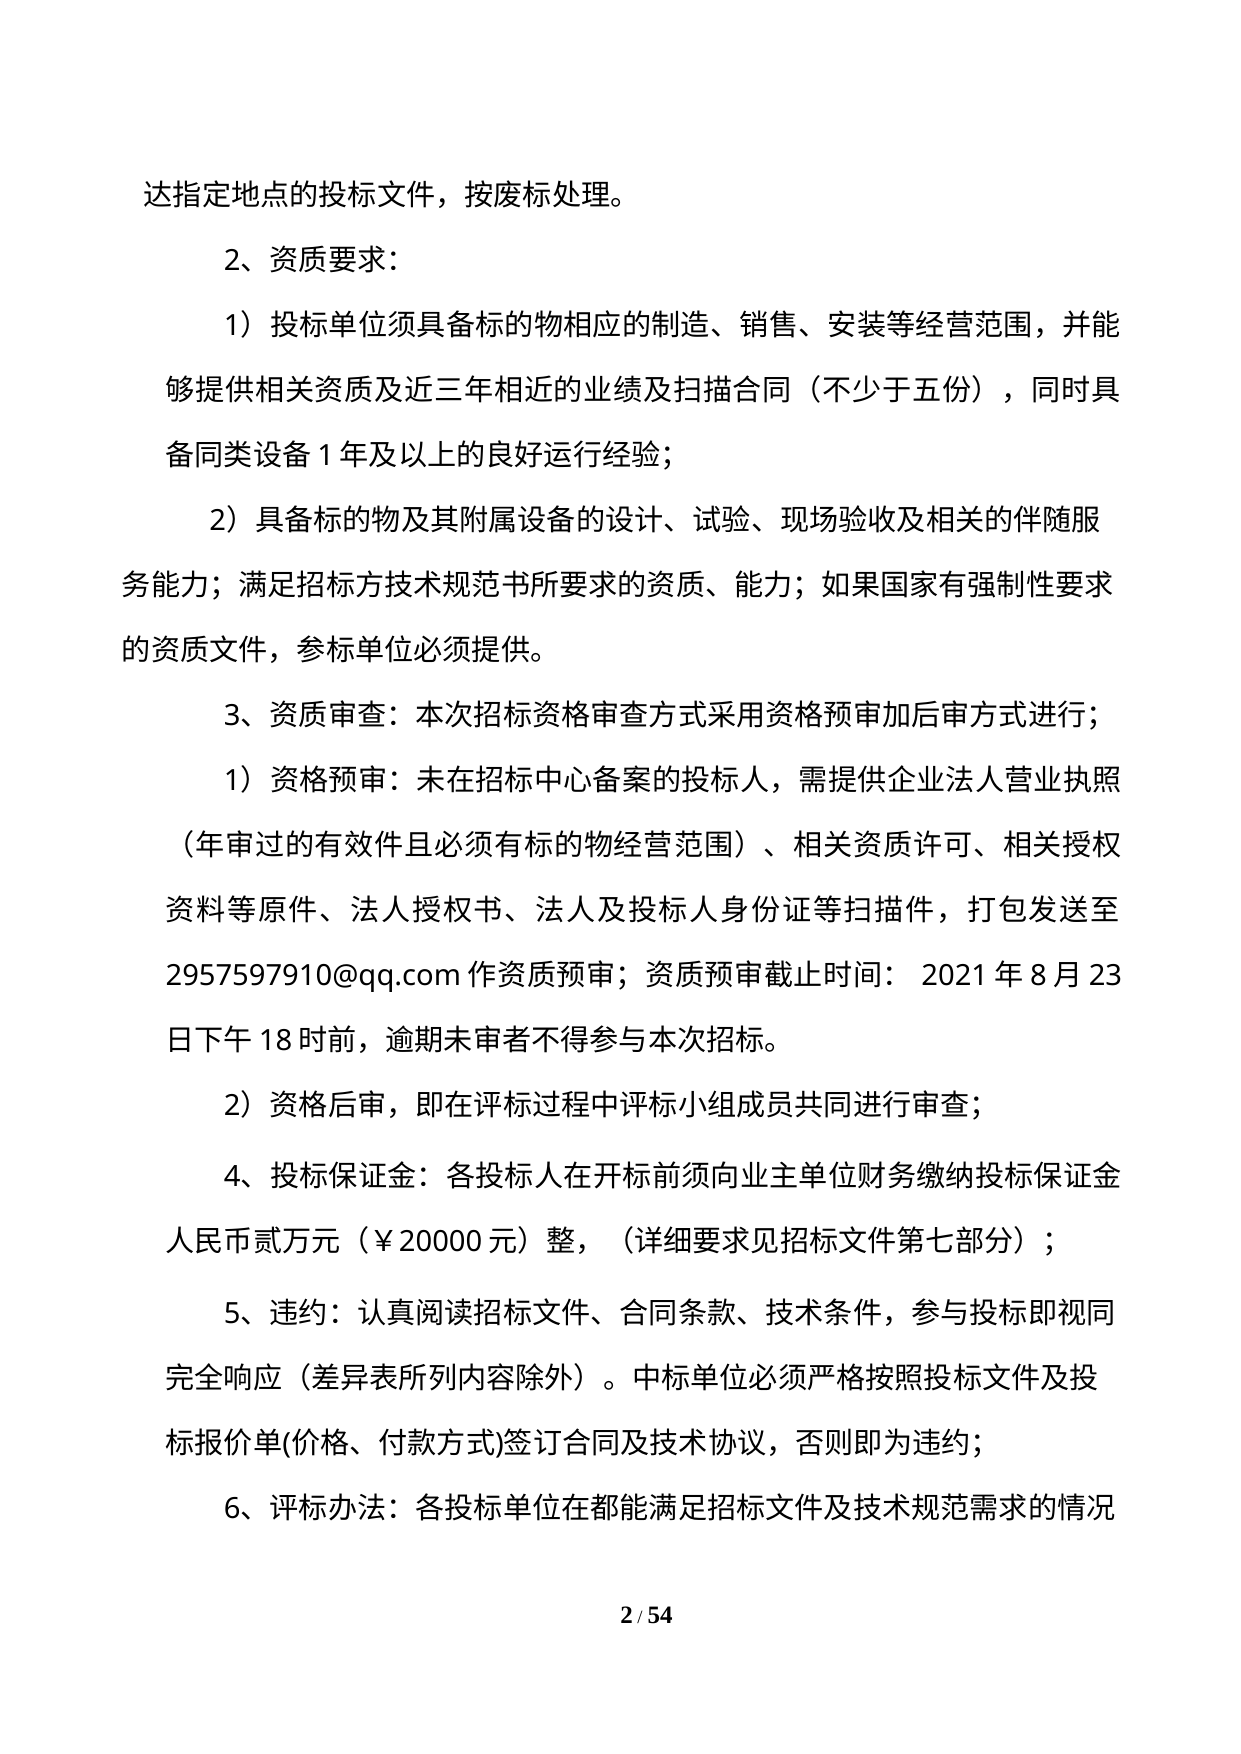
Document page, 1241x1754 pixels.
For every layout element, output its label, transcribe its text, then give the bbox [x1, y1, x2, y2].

text 4、投标保证金：各投标人在开标前须向业主单位财务缴纳投标保证金人民币贰万元（￥20000元）整，（详细要求见招标文件第七部分）； [165, 1142, 1122, 1272]
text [165, 1473, 1122, 1538]
text 3、资质审查：本次招标资格审查方式采用资格预审加后审方式进行； [165, 680, 1122, 745]
text 5、违约：认真阅读招标文件、合同条款、技术条件，参与投标即视同完全响应（差异表所列内容除外）。中标单位必须严格按照投标文件及投标报价单(价格、付款方式)签订合同及技术协议，否则即为违约； [165, 1278, 1122, 1473]
text 2）具备标的物及其附属设备的设计、试验、现场验收及相关的伴随服务能力；满足招标方技术规范书所要求的资质、能力；如果国家有强制性要求的资质文件，参标单位必须提供。 [122, 485, 1122, 680]
text 2）资格后审，即在评标过程中评标小组成员共同进行审查； [165, 1070, 1122, 1135]
list 资质要求： [165, 225, 1122, 290]
text 1）资格预审：未在招标中心备案的投标人，需提供企业法人营业执照（年审过的有效件且必须有标的物经营范围）、相关资质许可、相关授权资料等原件、法人授权书、法人及投标人身份证等扫描件，打包发送至2957597910@qq.com作资质预审；资质预审截止时间： 2021年8月23日下午18时前，逾期未审者不得参与本次招标。 [165, 745, 1122, 1070]
text 1）投标单位须具备标的物相应的制造、销售、安装等经营范围，并能够提供相关资质及近三年相近的业绩及扫描合同（不少于五份），同时具备同类设备1年及以上的良好运行经验； [165, 290, 1122, 485]
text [143, 160, 1122, 225]
